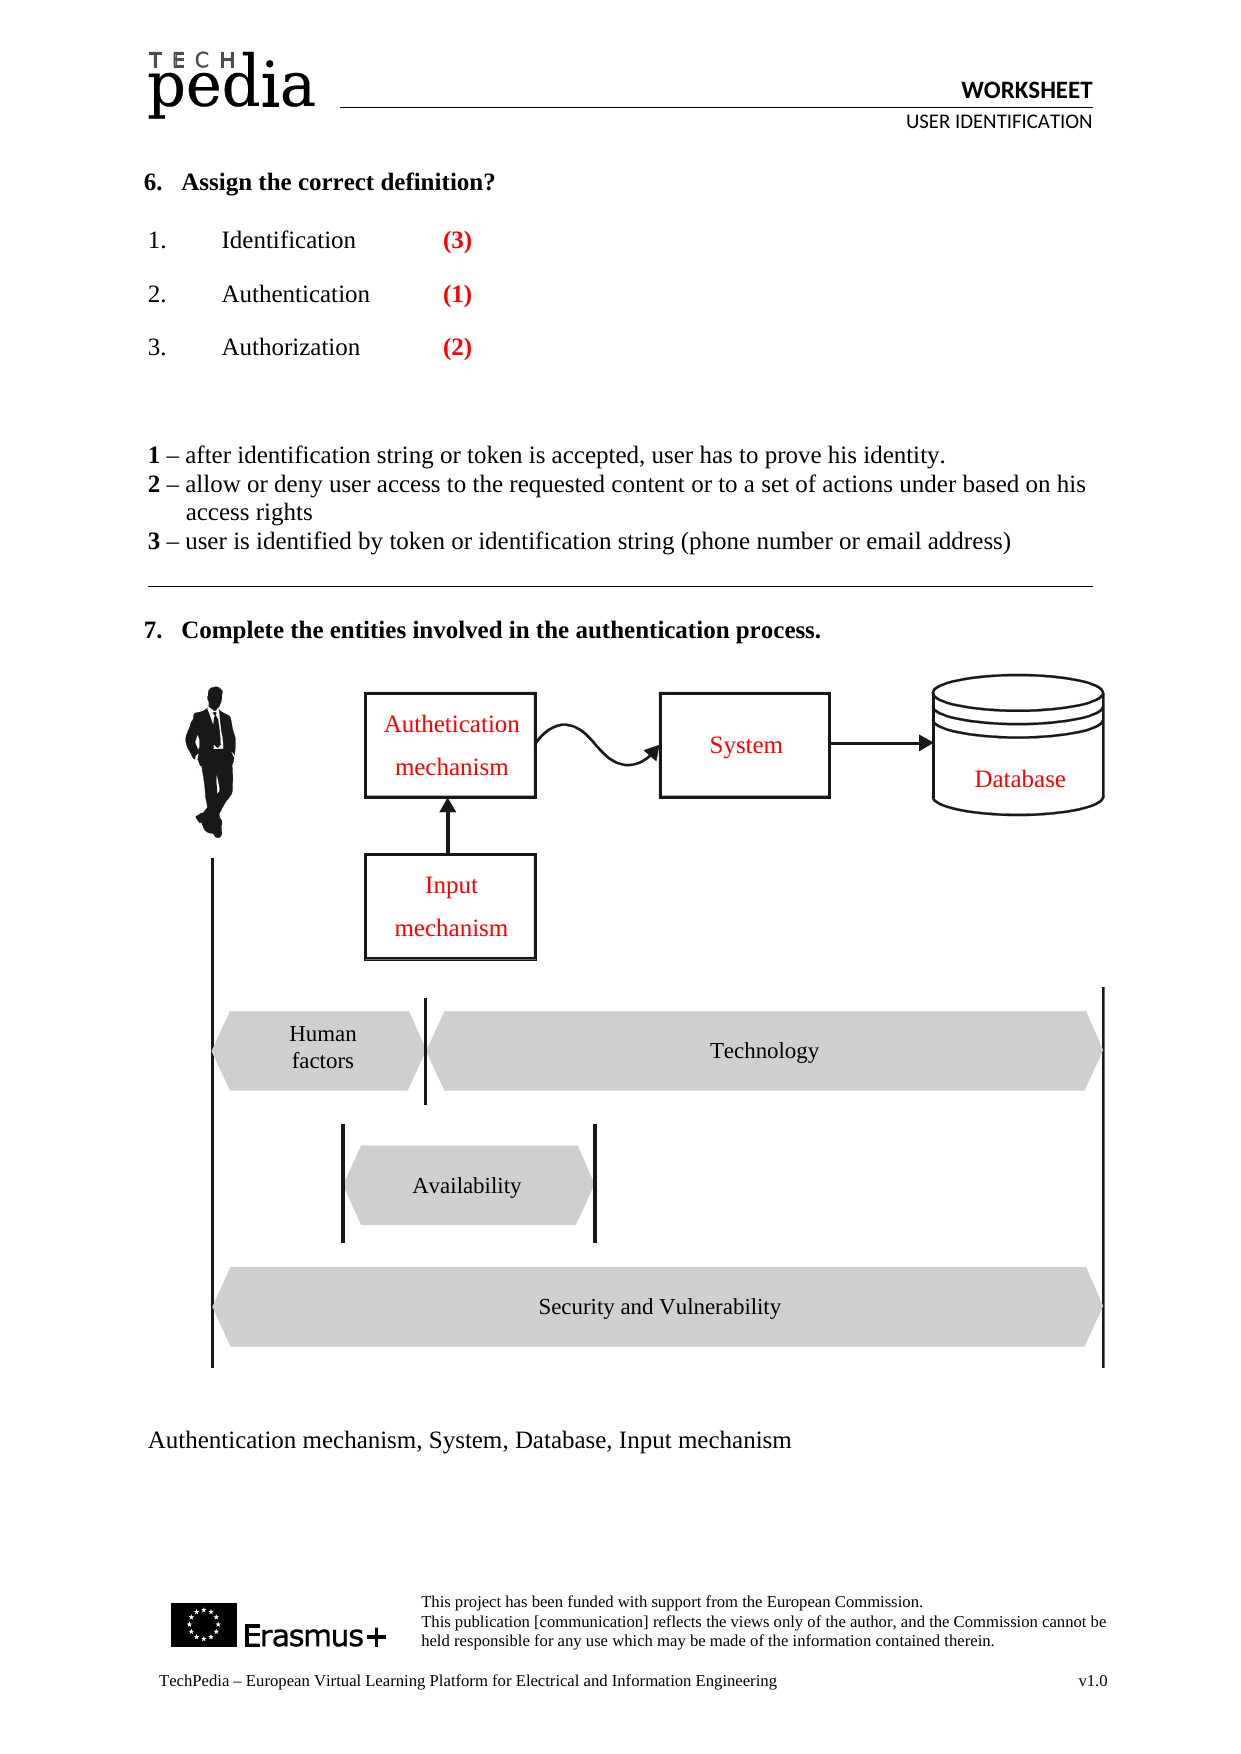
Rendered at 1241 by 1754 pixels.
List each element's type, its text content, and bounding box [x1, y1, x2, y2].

text Complete the entities involved in the authentication process. [144, 616, 1093, 644]
text 1 – after identification string or token is accepted, user has to prove his identity. [148, 440, 1093, 469]
text 2. Authentication (1) [148, 279, 1093, 307]
text 2 – allow or deny user access to the requested content or to a set of actions under based on his access rights [148, 469, 1093, 526]
text 1. Identification (3) [148, 225, 1093, 254]
text Assign the correct definition? [144, 167, 1093, 196]
text 3. Authorization (2) [148, 332, 1093, 361]
text Authentication mechanism, System, Database, Input mechanism [148, 1425, 1093, 1454]
text 3 – user is identified by token or identification string (phone number or email address) [148, 526, 1093, 555]
